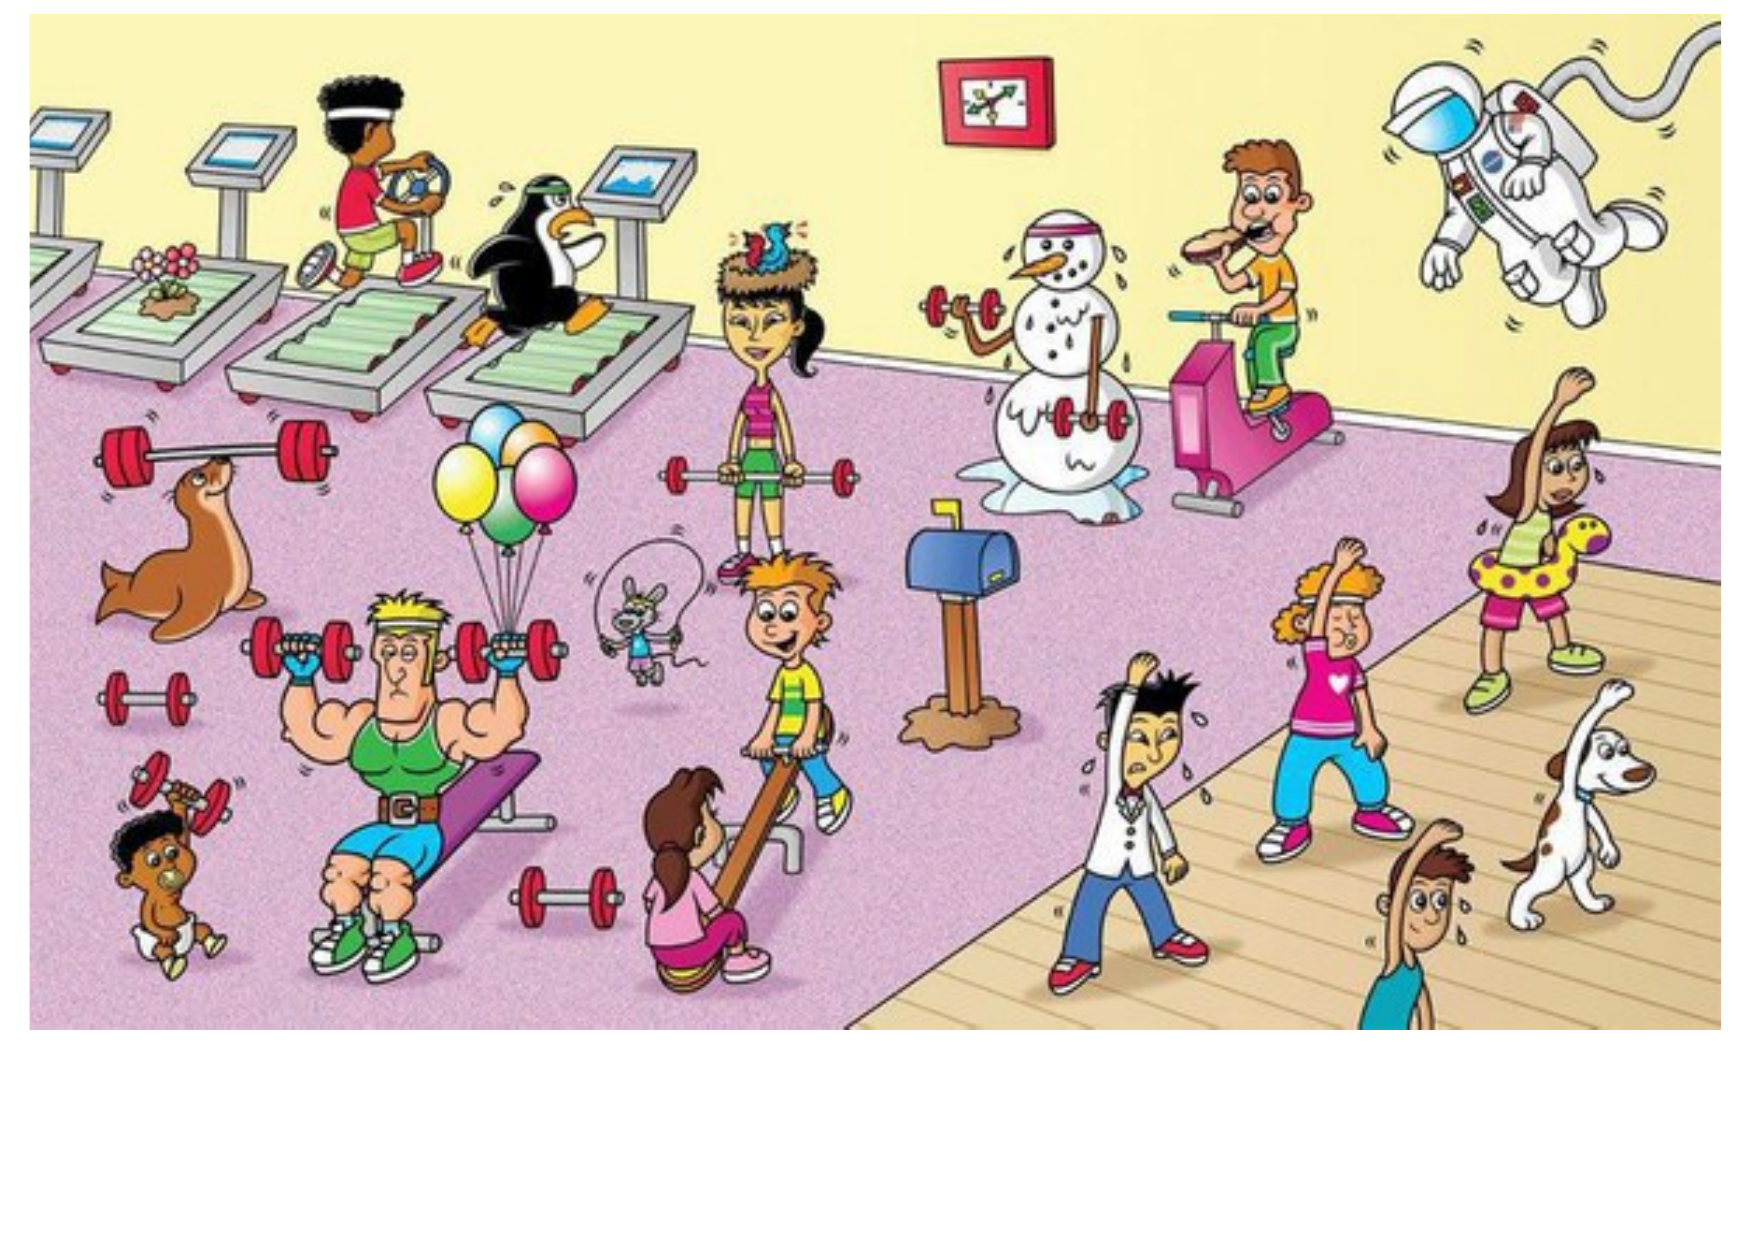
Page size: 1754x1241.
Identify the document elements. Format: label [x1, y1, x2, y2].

picture [29, 14, 1722, 1030]
